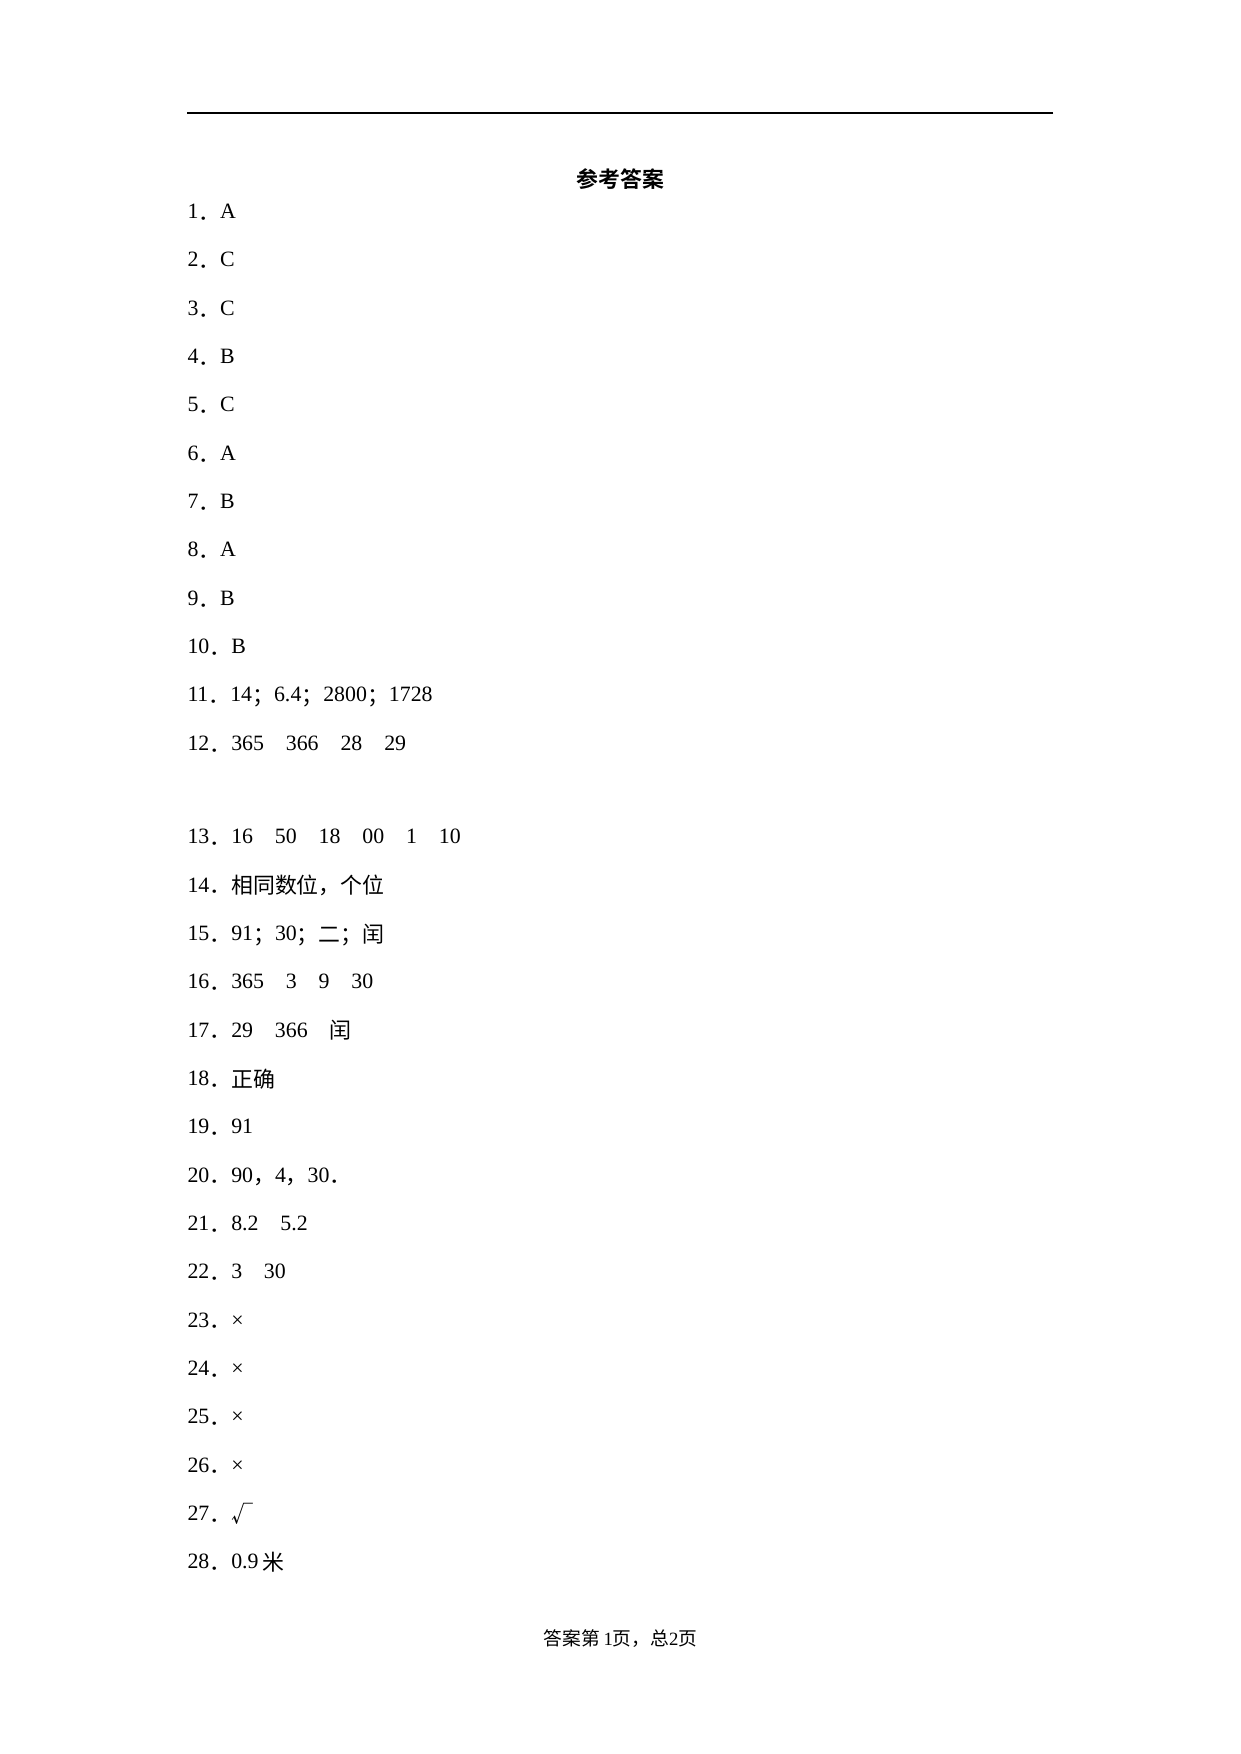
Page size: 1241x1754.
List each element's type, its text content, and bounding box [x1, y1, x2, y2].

text 7．B [187, 484, 1053, 517]
text 28．0.9米 [187, 1544, 1053, 1577]
text 21．8.2 5.2 [187, 1206, 1053, 1239]
text 11．14；6.4；2800；1728 [187, 678, 1053, 710]
text 18．正确 [187, 1061, 1053, 1094]
text 20．90，4，30． [187, 1158, 1053, 1190]
text 2．C [187, 243, 1053, 275]
text 9．B [187, 581, 1053, 614]
text 4．B [187, 339, 1053, 372]
text 13．16 50 18 00 1 10 [187, 819, 1053, 852]
text 3．C [187, 291, 1053, 324]
text 25．× [187, 1399, 1053, 1432]
text 1．A [187, 194, 1053, 227]
text 5．C [187, 388, 1053, 420]
text 24．× [187, 1351, 1053, 1384]
text 参考答案 [187, 162, 1053, 194]
text 6．A [187, 436, 1053, 469]
text 19．91 [187, 1109, 1053, 1142]
text 17．29 366 闰 [187, 1013, 1053, 1045]
text 22．3 30 [187, 1254, 1053, 1287]
text 15．91；30；二；闰 [187, 916, 1053, 949]
text 12．365 366 28 29 [187, 726, 1053, 759]
text 14．相同数位，个位 [187, 868, 1053, 900]
text 23．× [187, 1303, 1053, 1335]
text 26．× [187, 1448, 1053, 1480]
text 27．√ [187, 1496, 1053, 1529]
text 10．B [187, 629, 1053, 662]
text 16．365 3 9 30 [187, 964, 1053, 997]
text 8．A [187, 533, 1053, 565]
